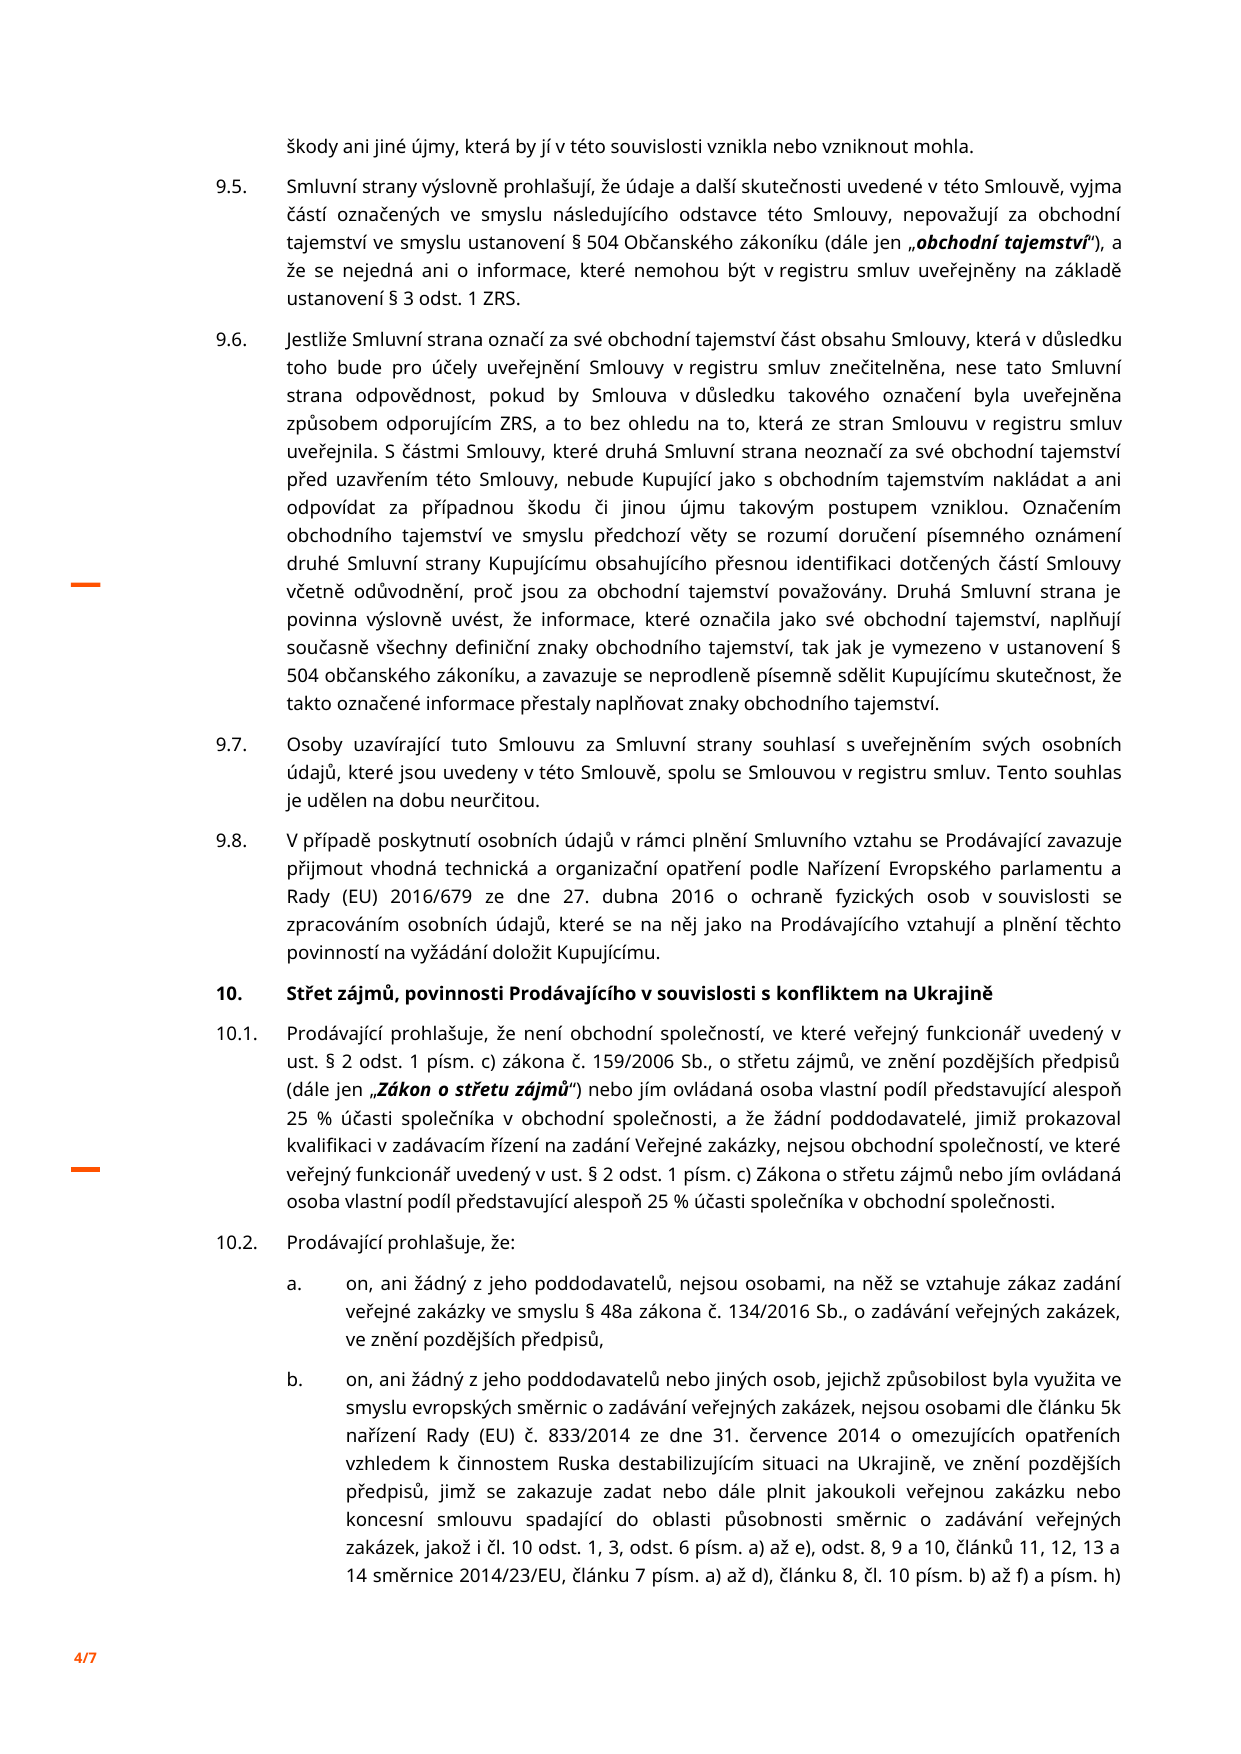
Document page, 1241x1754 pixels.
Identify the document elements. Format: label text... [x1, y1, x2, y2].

subtitle Střet zájmů, povinnosti Prodávajícího v souvislosti s konfliktem na Ukrajině [216, 980, 1122, 1006]
text on, ani žádný z jeho poddodavatelů, nejsou osobami, na něž se vztahuje zákaz zadání veřejné zakázky ve smyslu § 48a zákona č. 134/2016 Sb., o zadávání veřejných zakázek, ve znění pozdějších předpisů, [286, 1270, 1122, 1351]
text Smluvní strany výslovně prohlašují, že údaje a další skutečnosti uvedené v této Smlouvě, vyjma částí označených ve smyslu následujícího odstavce této Smlouvy, nepovažují za obchodní tajemství ve smyslu ustanovení § 504 Občanského zákoníku (dále jen „obchodní tajemství“), a že se nejedná ani o informace, které nemohou být v registru smluv uveřejněny na základě ustanovení § 3 odst. 1 ZRS. [216, 174, 1122, 311]
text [216, 133, 1122, 159]
text Prodávající prohlašuje, že není obchodní společností, ve které veřejný funkcionář uvedený v ust. § 2 odst. 1 písm. c) zákona č. 159/2006 Sb., o střetu zájmů, ve znění pozdějších předpisů (dále jen „Zákon o střetu zájmů“) nebo jím ovládaná osoba vlastní podíl představující alespoň 25 % účasti společníka v obchodní společnosti, a že žádní poddodavatelé, jimiž prokazoval kvalifikaci v zadávacím řízení na zadání Veřejné zakázky, nejsou obchodní společností, ve které veřejný funkcionář uvedený v ust. § 2 odst. 1 písm. c) Zákona o střetu zájmů nebo jím ovládaná osoba vlastní podíl představující alespoň 25 % účasti společníka v obchodní společnosti. [216, 1021, 1122, 1214]
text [286, 1366, 1122, 1588]
text V případě poskytnutí osobních údajů v rámci plnění Smluvního vztahu se Prodávající zavazuje přijmout vhodná technická a organizační opatření podle Nařízení Evropského parlamentu a Rady (EU) 2016/679 ze dne 27. dubna 2016 o ochraně fyzických osob v souvislosti se zpracováním osobních údajů, které se na něj jako na Prodávajícího vztahují a plnění těchto povinností na vyžádání doložit Kupujícímu. [216, 828, 1122, 965]
text Osoby uzavírající tuto Smlouvu za Smluvní strany souhlasí s uveřejněním svých osobních údajů, které jsou uvedeny v této Smlouvě, spolu se Smlouvou v registru smluv. Tento souhlas je udělen na dobu neurčitou. [216, 731, 1122, 813]
text Prodávající prohlašuje, že: [216, 1229, 1122, 1255]
text Jestliže Smluvní strana označí za své obchodní tajemství část obsahu Smlouvy, která v důsledku toho bude pro účely uveřejnění Smlouvy v registru smluv znečitelněna, nese tato Smluvní strana odpovědnost, pokud by Smlouva v důsledku takového označení byla uveřejněna způsobem odporujícím ZRS, a to bez ohledu na to, která ze stran Smlouvu v registru smluv uveřejnila. S částmi Smlouvy, které druhá Smluvní strana neoznačí za své obchodní tajemství před uzavřením této Smlouvy, nebude Kupující jako s obchodním tajemstvím nakládat a ani odpovídat za případnou škodu či jinou újmu takovým postupem vzniklou. Označením obchodního tajemství ve smyslu předchozí věty se rozumí doručení písemného oznámení druhé Smluvní strany Kupujícímu obsahujícího přesnou identifikaci dotčených částí Smlouvy včetně odůvodnění, proč jsou za obchodní tajemství považovány. Druhá Smluvní strana je povinna výslovně uvést, že informace, které označila jako své obchodní tajemství, naplňují současně všechny definiční znaky obchodního tajemství, tak jak je vymezeno v ustanovení § 504 občanského zákoníku, a zavazuje se neprodleně písemně sdělit Kupujícímu skutečnost, že takto označené informace přestaly naplňovat znaky obchodního tajemství. [216, 326, 1122, 716]
